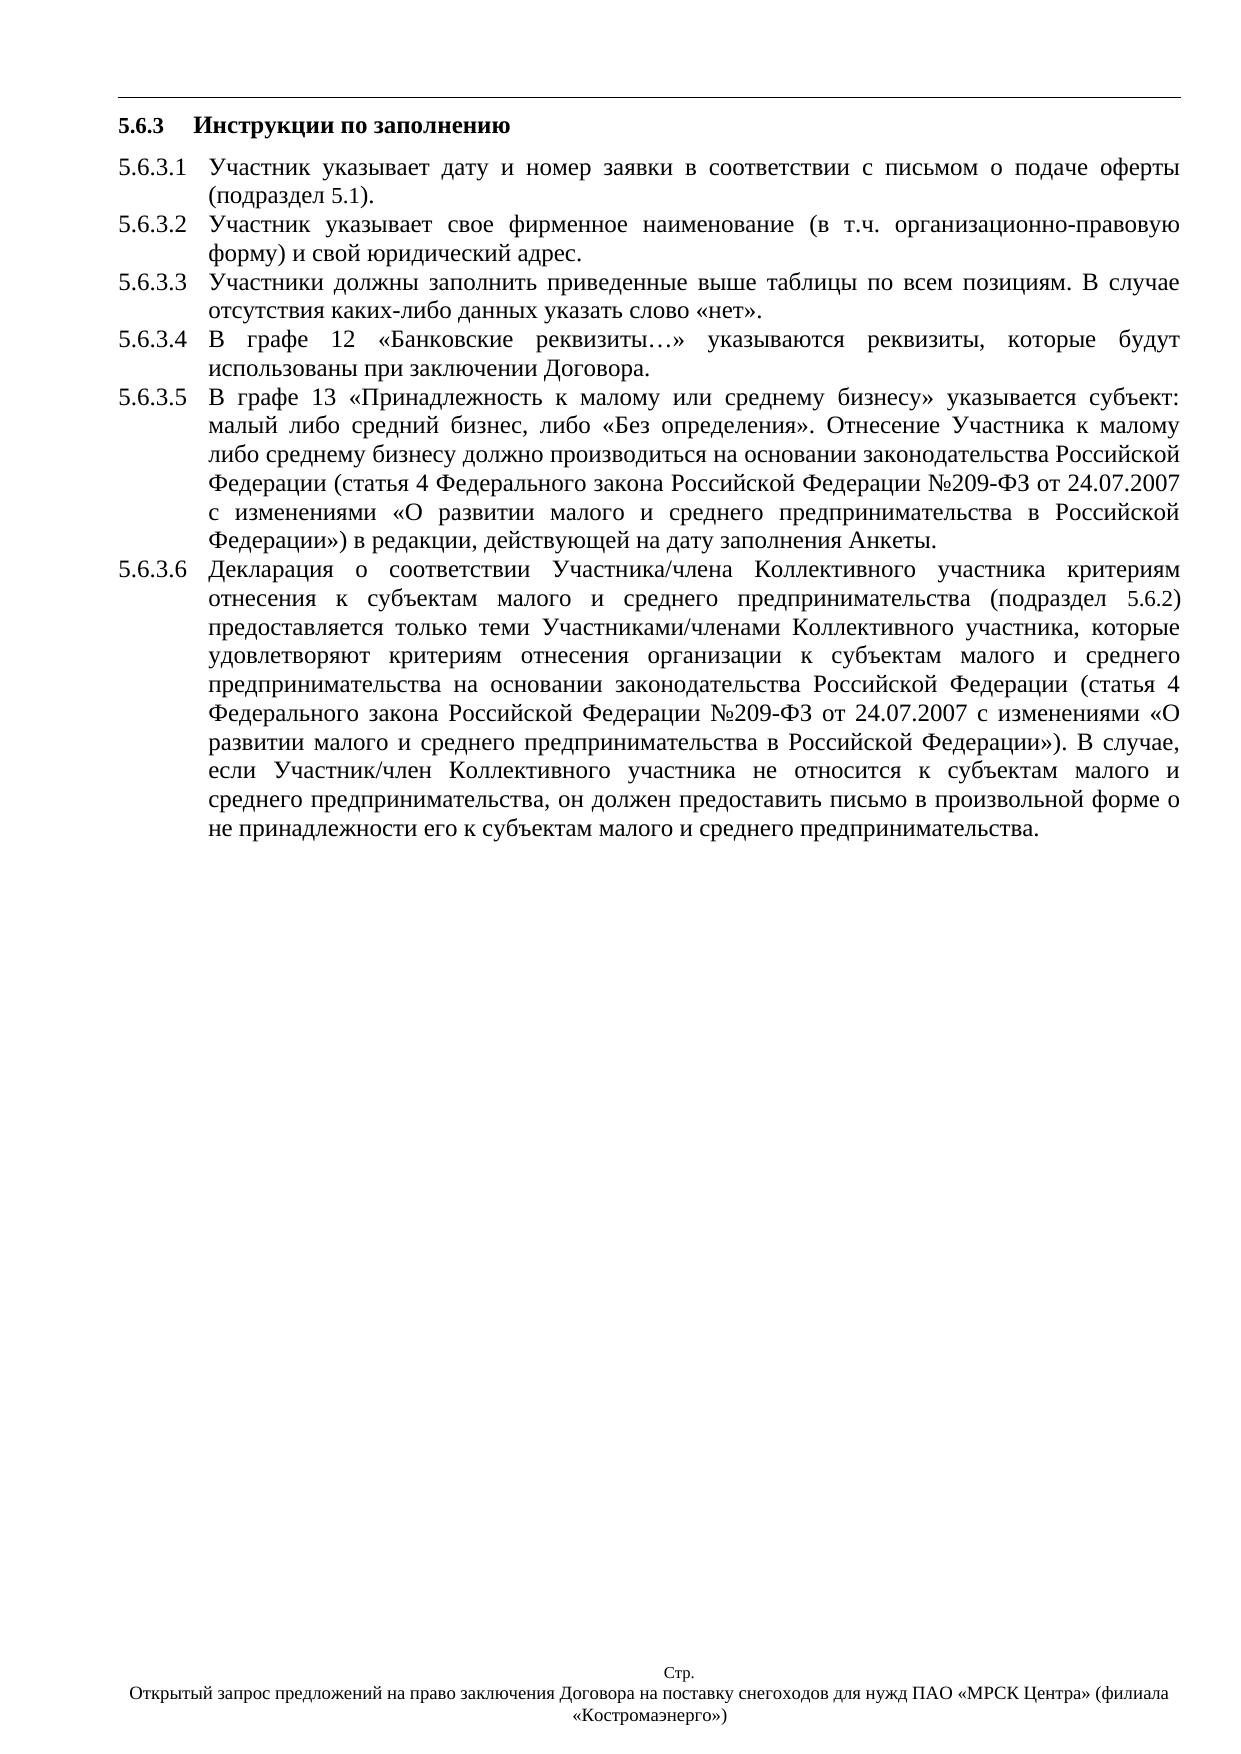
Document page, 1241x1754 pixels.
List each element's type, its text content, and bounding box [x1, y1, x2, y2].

list В графе 12 «Банковские реквизиты…» указываются реквизиты, которые будут использованы при заключении Договора. [118, 324, 1181, 382]
list Декларация о соответствии Участника/члена Коллективного участника критериям отнесения к субъектам малого и среднего предпринимательства (подраздел 5.6.2) предоставляется только теми Участниками/членами Коллективного участника, которые удовлетворяют критериям отнесения организации к субъектам малого и среднего предпринимательства на основании законодательства Российской Федерации (статья 4 Федерального закона Российской Федерации №209-ФЗ от 24.07.2007 с изменениями «О развитии малого и среднего предпринимательства в Российской Федерации»). В случае, если Участник/член Коллективного участника не относится к субъектам малого и среднего предпринимательства, он должен предоставить письмо в произвольной форме о не принадлежности его к субъектам малого и среднего предпринимательства. [118, 554, 1181, 842]
list Участник указывает свое фирменное наименование (в т.ч. организационно-правовую форму) и свой юридический адрес. [118, 209, 1181, 267]
list Участники должны заполнить приведенные выше таблицы по всем позициям. В случае отсутствия каких-либо данных указать слово «нет». [118, 267, 1181, 324]
subtitle Инструкции по заполнению [118, 111, 1181, 139]
list Участник указывает дату и номер заявки в соответствии с письмом о подаче оферты (подраздел 5.1). [118, 152, 1181, 209]
list В графе 13 «Принадлежность к малому или среднему бизнесу» указывается субъект: малый либо средний бизнес, либо «Без определения». Отнесение Участника к малому либо среднему бизнесу должно производиться на основании законодательства Российской Федерации (статья 4 Федерального закона Российской Федерации №209-ФЗ от 24.07.2007 с изменениями «О развитии малого и среднего предпринимательства в Российской Федерации») в редакции, действующей на дату заполнения Анкеты. [118, 382, 1181, 554]
